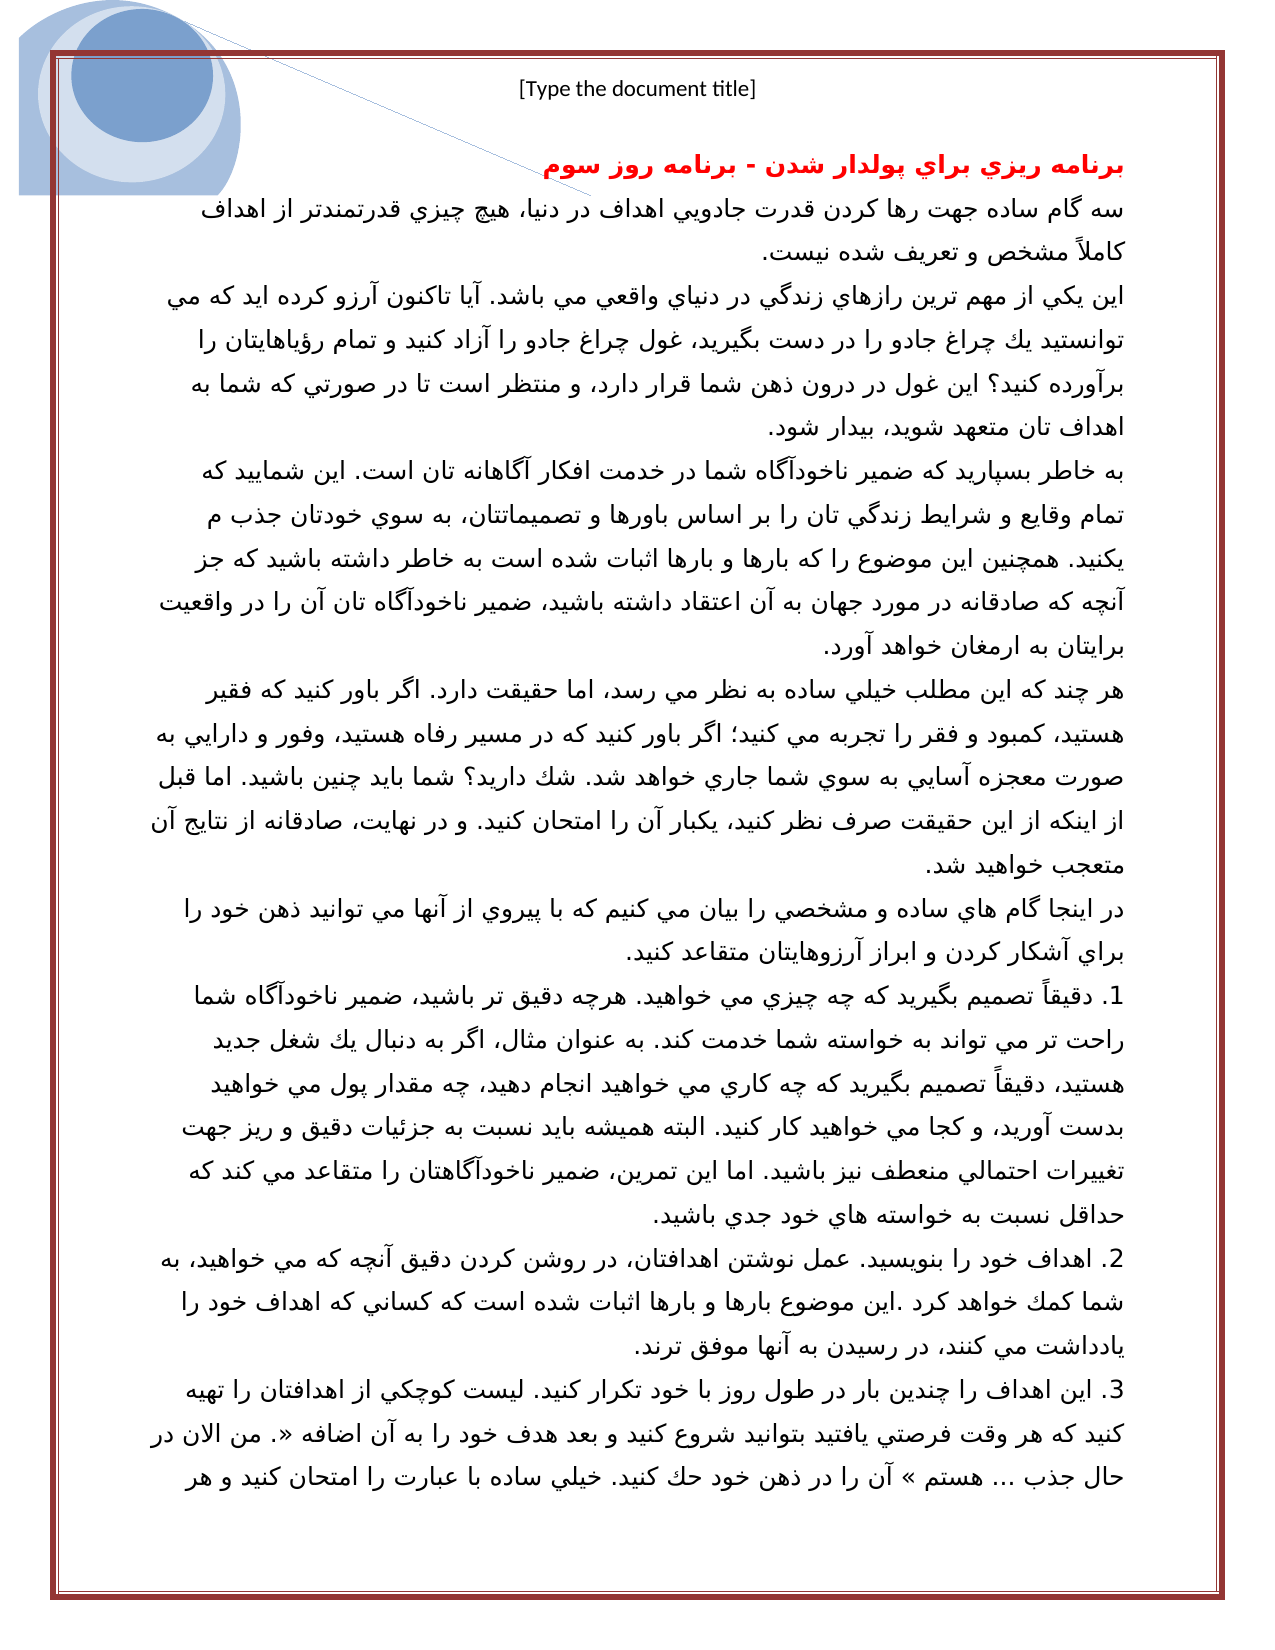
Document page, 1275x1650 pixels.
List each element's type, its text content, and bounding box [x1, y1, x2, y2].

text در اينجا گام هاي ساده و مشخصي را بيان مي كنيم كه با پيروي از آنها مي توانيد ذهن خود را براي آشكار كردن و ابراز آرزوهايتان متقاعد كنيد. [150, 894, 1125, 967]
text سه گام ساده جهت رها كردن قدرت جادويي اهداف در دنيا، هيچ چيزي قدرتمندتر از اهداف كاملاً مشخص و تعريف شده نيست. [150, 194, 1125, 267]
text اين يكي از مهم ترين رازهاي زندگي در دنياي واقعي مي باشد. آيا تاكنون آرزو كرده ايد كه مي توانستيد يك چراغ جادو را در دست بگيريد، غول چراغ جادو را آزاد كنيد و تمام رؤياهايتان را برآورده كنيد؟ اين غول در درون ذهن شما قرار دارد، و منتظر است تا در صورتي كه شما به اهداف تان متعهد شويد، بيدار شود. [150, 281, 1125, 442]
text برنامه ريزي براي پولدار شدن - برنامه روز سوم [150, 150, 1125, 179]
text هر چند كه اين مطلب خيلي ساده به نظر مي رسد، اما حقيقت دارد. اگر باور كنيد كه فقير هستيد، كمبود و فقر را تجربه مي كنيد؛ اگر باور كنيد كه در مسير رفاه هستيد، وفور و دارايي به صورت معجزه آسايي به سوي شما جاري خواهد شد. شك داريد؟ شما بايد چنين باشيد. اما قبل از اينكه از اين حقيقت صرف نظر كنيد، يكبار آن را امتحان كنيد. و در نهايت، صادقانه از نتايج آن متعجب خواهيد شد. [150, 675, 1125, 879]
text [150, 1375, 1125, 1492]
text 1. دقيقاً تصميم بگيريد كه چه چيزي مي خواهيد. هرچه دقيق تر باشيد، ضمير ناخودآگاه شما راحت تر مي تواند به خواسته شما خدمت كند. به عنوان مثال، اگر به دنبال يك شغل جديد هستيد، دقيقاً تصميم بگيريد كه چه كاري مي خواهيد انجام دهيد، چه مقدار پول مي خواهيد بدست آوريد، و كجا مي خواهيد كار كنيد. البته هميشه بايد نسبت به جزئيات دقيق و ريز جهت تغييرات احتمالي منعطف نيز باشيد. اما اين تمرين، ضمير ناخودآگاهتان را متقاعد مي كند كه حداقل نسبت به خواسته هاي خود جدي باشيد. [150, 981, 1125, 1229]
text به خاطر بسپاريد كه ضمير ناخودآگاه شما در خدمت افكار آگاهانه تان است. اين شماييد كه تمام وقايع و شرايط زندگي تان را بر اساس باورها و تصميماتتان، به سوي خودتان جذب م يكنيد. همچنين اين موضوع را كه بارها و بارها اثبات شده است به خاطر داشته باشيد كه جز آنچه كه صادقانه در مورد جهان به آن اعتقاد داشته باشيد، ضمير ناخودآگاه تان آن را در واقعيت برايتان به ارمغان خواهد آورد. [150, 456, 1125, 660]
text 2. اهداف خود را بنويسيد. عمل نوشتن اهدافتان، در روشن كردن دقيق آنچه كه مي خواهيد، به شما كمك خواهد كرد .اين موضوع بارها و بارها اثبات شده است كه كساني كه اهداف خود را يادداشت مي كنند، در رسيدن به آنها موفق ترند. [150, 1244, 1125, 1360]
